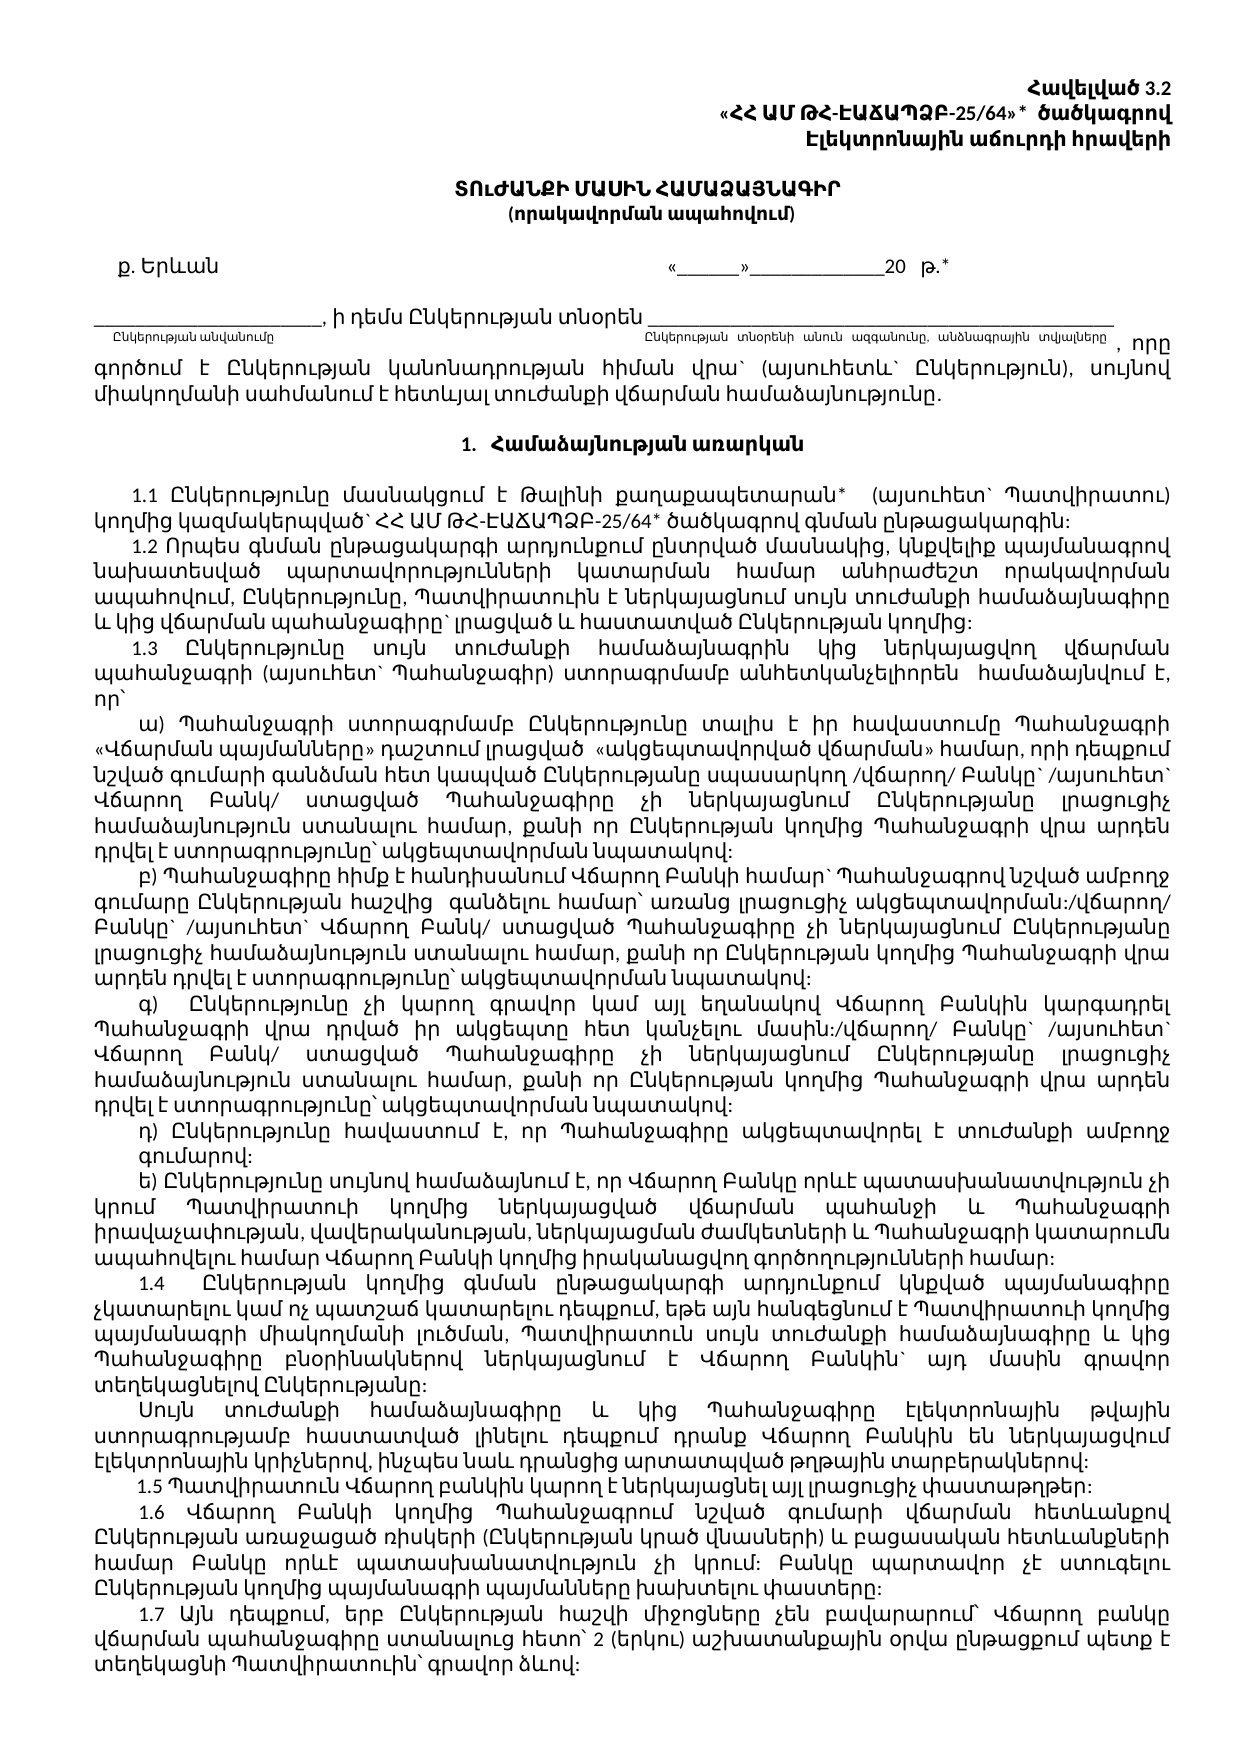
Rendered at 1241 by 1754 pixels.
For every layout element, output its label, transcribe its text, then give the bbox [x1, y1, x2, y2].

text Հավելված 3.2 [94, 75, 1171, 100]
text դ) Ընկերությունը հավաստում է, որ Պահանջագիրը ակցեպտավորել է տուժանքի ամբողջ գումարով: [138, 1118, 1171, 1169]
text 1. Համաձայնության առարկան [94, 432, 1171, 457]
text ______________________, ի դեմս Ընկերության տնօրեն _____________________________________________ [94, 304, 1171, 330]
text 1.5 Պատվիրատուն Վճարող բանկին կարող է ներկայացնել այլ լրացուցիչ փաստաթղթեր: [94, 1474, 1171, 1499]
text բ) Պահանջագիրը հիմք է հանդիսանում Վճարող Բանկի համար` Պահանջագրով նշված ամբողջ գումարը Ընկերության հաշվից գանձելու համար՝ առանց լրացուցիչ ակցեպտավորման:/վճարող/ Բանկը` /այսուհետ` Վճարող Բանկ/ ստացված Պահանջագիրը չի ներկայացնում Ընկերությանը լրացուցիչ համաձայնություն ստանալու համար, քանի որ Ընկերության կողմից Պահանջագրի վրա արդեն դրվել է ստորագրությունը՝ ակցեպտավորման նպատակով: [94, 864, 1171, 991]
text (որակավորման ապահովում) [94, 202, 1171, 225]
text 1.4 Ընկերության կողմից գնման ընթացակարգի արդյունքում կնքված պայմանագիրը չկատարելու կամ ոչ պատշաճ կատարելու դեպքում, եթե այն հանգեցնում է Պատվիրատուի կողմից պայմանագրի միակողմանի լուծման, Պատվիրատուն սույն տուժանքի համաձայնագիրը և կից Պահանջագիրը բնօրինակներով ներկայացնում է Վճարող Բանկին` այդ մասին գրավոր տեղեկացնելով Ընկերությանը: [94, 1270, 1171, 1397]
text ՏՈւԺԱՆՔԻ ՄԱՍԻՆ ՀԱՄԱՁԱՅՆԱԳԻՐ [94, 177, 1171, 202]
text 1.1 Ընկերությունը մասնակցում է Թալինի քաղաքապետարան* (այսուհետ` Պատվիրատու) կողմից կազմակերպված` ՀՀ ԱՄ ԹՀ-ԷԱՃԱՊՁԲ-25/64* ծածկագրով գնման ընթացակարգին: [94, 482, 1171, 533]
text ե) Ընկերությունը սույնով համաձայնում է, որ Վճարող Բանկը որևէ պատասխանատվություն չի կրում Պատվիրատուի կողմից ներկայացված վճարման պահանջի և Պահանջագրի իրավաչափության, վավերականության, ներկայացման ժամկետների և Պահանջագրի կատարումն ապահովելու համար Վճարող Բանկի կողմից իրականացվող գործողությունների համար: [94, 1169, 1171, 1270]
text «ՀՀ ԱՄ ԹՀ-ԷԱՃԱՊՁԲ-25/64»* ծածկագրով [94, 100, 1171, 126]
text գ) Ընկերությունը չի կարող գրավոր կամ այլ եղանակով Վճարող Բանկին կարգադրել Պահանջագրի վրա դրված իր ակցեպտը հետ կանչելու մասին:/վճարող/ Բանկը` /այսուհետ` Վճարող Բանկ/ ստացված Պահանջագիրը չի ներկայացնում Ընկերությանը լրացուցիչ համաձայնություն ստանալու համար, քանի որ Ընկերության կողմից Պահանջագրի վրա արդեն դրվել է ստորագրությունը՝ ակցեպտավորման նպատակով: [94, 991, 1171, 1118]
text Սույն տուժանքի համաձայնագիրը և կից Պահանջագիրը էլեկտրոնային թվային ստորագրությամբ հաստատված լինելու դեպքում դրանք Վճարող Բանկին են ներկայացվում էլեկտրոնային կրիչներով, ինչպես նաև դրանցից արտատպված թղթային տարբերակներով: [94, 1397, 1171, 1474]
text 1.2 Որպես գնման ընթացակարգի արդյունքում ընտրված մասնակից, կնքվելիք պայմանագրով նախատեսված պարտավորությունների կատարման համար անհրաժեշտ որակավորման ապահովում, Ընկերությունը, Պատվիրատուին է ներկայացնում սույն տուժանքի համաձայնագիրը և կից վճարման պահանջագիրը` լրացված և հաստատված Ընկերության կողմից: [94, 533, 1171, 635]
text ք. Երևան «______»_____________20 թ.* [94, 254, 1171, 279]
text 1.6 Վճարող Բանկի կողմից Պահանջագրում նշված գումարի վճարման հետևանքով Ընկերության առաջացած ռիսկերի (Ընկերության կրած վնասների) և բացասական հետևանքների համար Բանկը որևէ պատասխանատվություն չի կրում: Բանկը պարտավոր չէ ստուգելու Ընկերության կողմից պայմանագրի պայմանները խախտելու փաստերը: [94, 1499, 1171, 1601]
text 1.3 Ընկերությունը սույն տուժանքի համաձայնագրին կից ներկայացվող վճարման պահանջագրի (այսուհետ` Պահանջագիր) ստորագրմամբ անհետկանչելիորեն համաձայնվում է, որ՝ [94, 635, 1171, 711]
text 1.7 Այն դեպքում, երբ Ընկերության հաշվի միջոցները չեն բավարարում՝ Վճարող բանկը վճարման պահանջագիրը ստանալուց հետո՝ 2 (երկու) աշխատանքային օրվա ընթացքում պետք է տեղեկացնի Պատվիրատուին՝ գրավոր ձևով: [94, 1601, 1171, 1677]
text Ընկերության անվանումը Ընկերության տնօրենի անուն ազգանունը, անձնագրային տվյալները , որը գործում է Ընկերության կանոնադրության հիման վրա` (այսուհետև` Ընկերություն), սույնով միակողմանի սահմանում է հետևյալ տուժանքի վճարման համաձայնությունը. [94, 330, 1171, 406]
text Էլեկտրոնային աճուրդի հրավերի [94, 126, 1171, 151]
text ա) Պահանջագրի ստորագրմամբ Ընկերությունը տալիս է իր հավաստումը Պահանջագրի «Վճարման պայմանները» դաշտում լրացված «ակցեպտավորված վճարման» համար, որի դեպքում նշված գումարի գանձման հետ կապված Ընկերությանը սպասարկող /վճարող/ Բանկը` /այսուհետ` Վճարող Բանկ/ ստացված Պահանջագիրը չի ներկայացնում Ընկերությանը լրացուցիչ համաձայնություն ստանալու համար, քանի որ Ընկերության կողմից Պահանջագրի վրա արդեն դրվել է ստորագրությունը՝ ակցեպտավորման նպատակով: [94, 711, 1171, 864]
